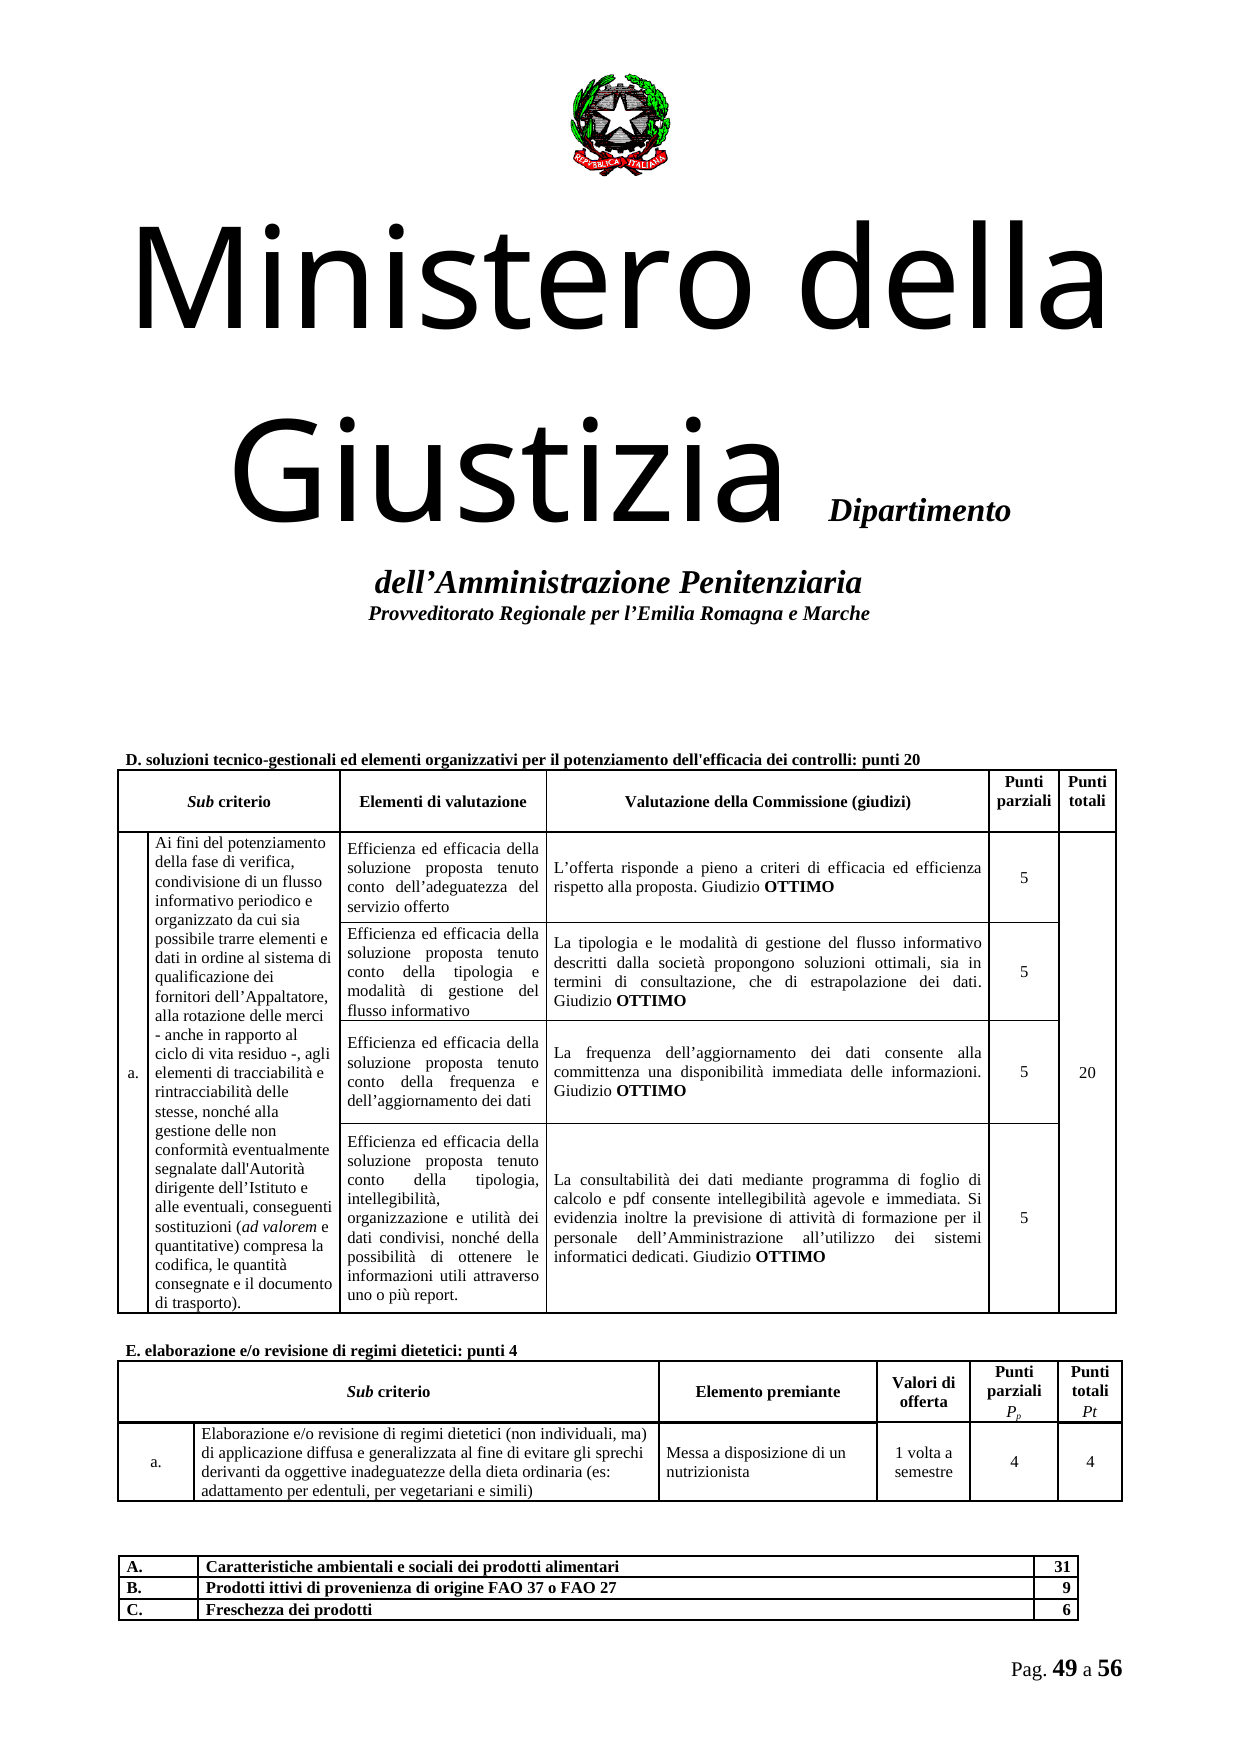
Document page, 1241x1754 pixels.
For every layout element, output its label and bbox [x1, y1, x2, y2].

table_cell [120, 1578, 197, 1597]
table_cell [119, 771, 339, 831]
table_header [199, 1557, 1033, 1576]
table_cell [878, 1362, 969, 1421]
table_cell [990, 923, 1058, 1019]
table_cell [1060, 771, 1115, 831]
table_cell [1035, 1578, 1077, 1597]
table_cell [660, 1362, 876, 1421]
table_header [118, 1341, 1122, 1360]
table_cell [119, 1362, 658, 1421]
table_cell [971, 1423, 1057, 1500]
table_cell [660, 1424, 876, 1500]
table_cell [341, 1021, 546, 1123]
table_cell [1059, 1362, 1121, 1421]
picture [569, 73, 672, 177]
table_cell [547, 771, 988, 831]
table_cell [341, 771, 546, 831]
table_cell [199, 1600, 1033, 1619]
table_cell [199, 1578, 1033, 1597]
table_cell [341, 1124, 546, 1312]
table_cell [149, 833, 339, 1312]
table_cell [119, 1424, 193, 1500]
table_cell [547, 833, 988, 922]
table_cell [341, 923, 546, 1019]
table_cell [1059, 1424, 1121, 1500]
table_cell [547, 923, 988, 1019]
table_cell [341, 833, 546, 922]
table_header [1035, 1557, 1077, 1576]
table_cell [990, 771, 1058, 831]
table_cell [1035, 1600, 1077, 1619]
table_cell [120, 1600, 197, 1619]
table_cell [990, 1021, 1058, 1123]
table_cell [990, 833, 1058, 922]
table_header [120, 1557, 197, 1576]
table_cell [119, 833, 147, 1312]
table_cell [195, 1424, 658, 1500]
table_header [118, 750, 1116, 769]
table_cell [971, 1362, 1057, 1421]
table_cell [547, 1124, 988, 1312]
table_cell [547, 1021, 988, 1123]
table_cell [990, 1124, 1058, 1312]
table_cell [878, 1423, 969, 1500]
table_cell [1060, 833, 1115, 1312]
